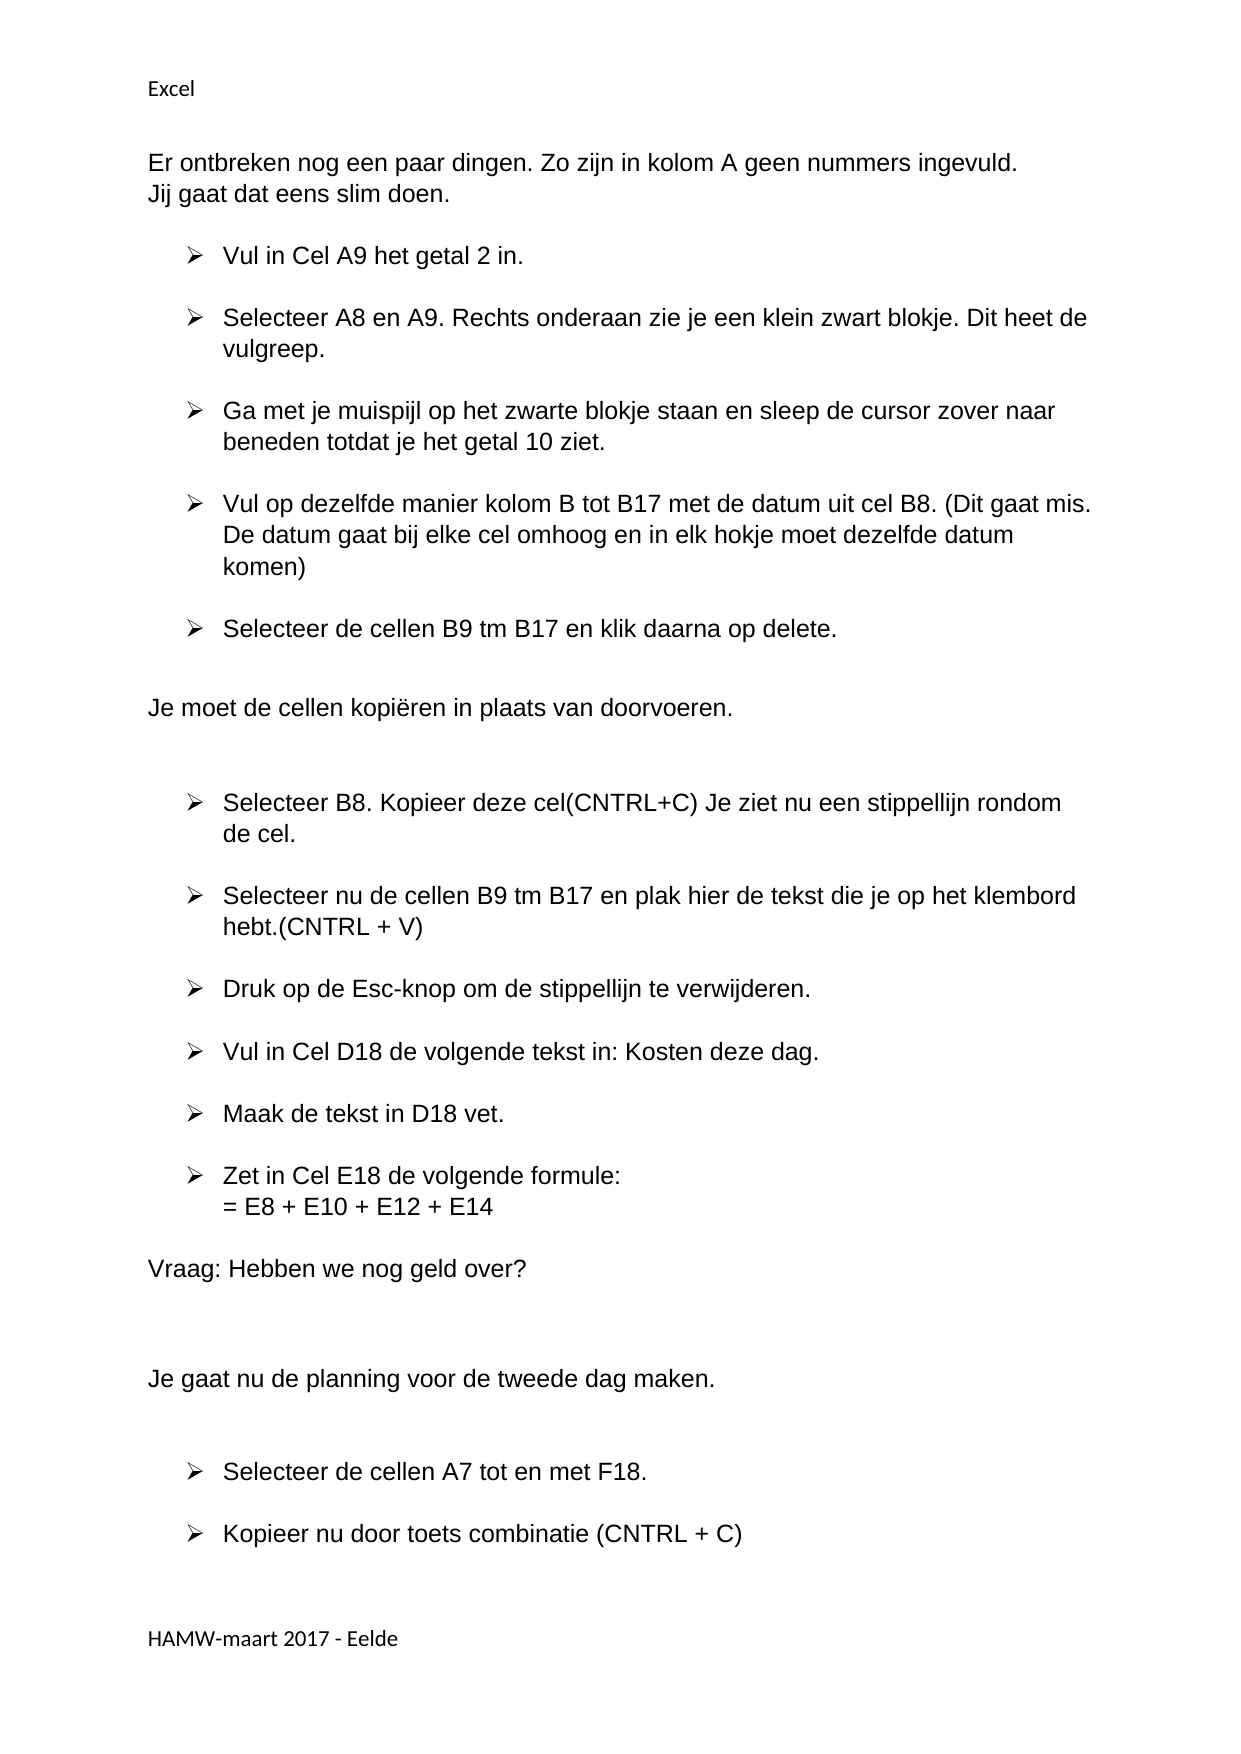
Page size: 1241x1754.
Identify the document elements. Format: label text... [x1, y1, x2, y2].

list Vul in Cel A9 het getal 2 in. [185, 241, 1093, 269]
list Selecteer A8 en A9. Rechts onderaan zie je een klein zwart blokje. Dit heet de vulgreep. [185, 303, 1093, 363]
text Jij gaat dat eens slim doen. [148, 179, 1093, 207]
list = E8 + E10 + E12 + E14 [223, 1192, 1093, 1221]
list Selecteer B8. Kopieer deze cel(CNTRL+C) Je ziet nu een stippellijn rondom de cel. [185, 788, 1093, 848]
list Ga met je muispijl op het zwarte blokje staan en sleep de cursor zover naar beneden totdat je het getal 10 ziet. [185, 396, 1093, 456]
text Je moet de cellen kopiëren in plaats van doorvoeren. [148, 692, 1093, 721]
list Vul in Cel D18 de volgende tekst in: Kosten deze dag. [185, 1037, 1093, 1065]
list Kopieer nu door toets combinatie (CNTRL + C) [185, 1519, 1093, 1548]
list Selecteer nu de cellen B9 tm B17 en plak hier de tekst die je op het klembord hebt.(CNTRL + V) [185, 881, 1093, 941]
text Er ontbreken nog een paar dingen. Zo zijn in kolom A geen nummers ingevuld. [148, 148, 1093, 176]
list Selecteer de cellen B9 tm B17 en klik daarna op delete. [185, 614, 1093, 642]
list Vul op dezelfde manier kolom B tot B17 met de datum uit cel B8. (Dit gaat mis. De datum gaat bij elke cel omhoog en in elk hokje moet dezelfde datum komen) [185, 489, 1093, 580]
list Maak de tekst in D18 vet. [185, 1099, 1093, 1128]
list Druk op de Esc-knop om de stippellijn te verwijderen. [185, 974, 1093, 1003]
text Vraag: Hebben we nog geld over? [148, 1254, 1093, 1283]
list Selecteer de cellen A7 tot en met F18. [185, 1457, 1093, 1486]
text Je gaat nu de planning voor de tweede dag maken. [148, 1364, 1093, 1393]
list Zet in Cel E18 de volgende formule: [185, 1161, 1093, 1190]
